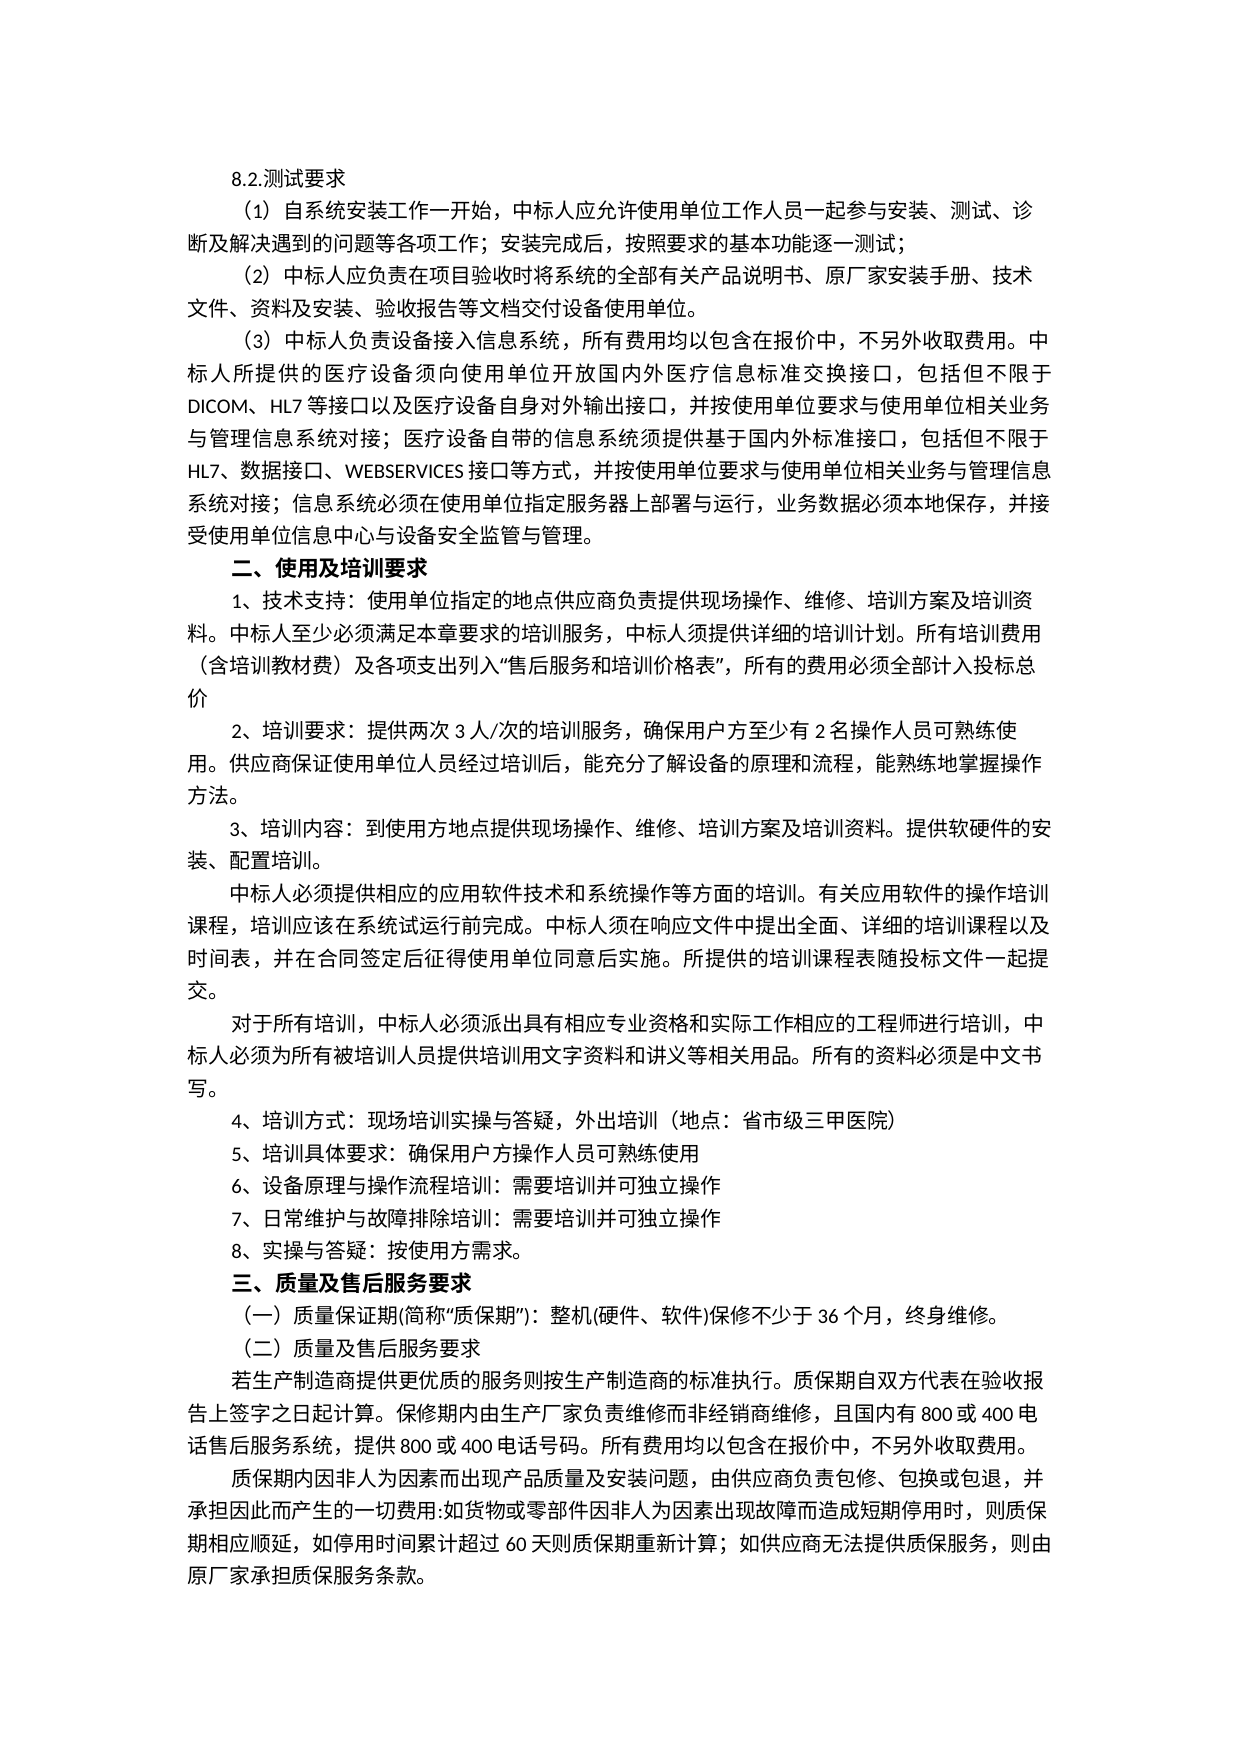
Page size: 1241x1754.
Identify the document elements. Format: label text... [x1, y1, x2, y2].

text 二、使用及培训要求 [187, 552, 1053, 584]
text （二）质量及售后服务要求 [187, 1332, 1053, 1364]
text 6、设备原理与操作流程培训：需要培训并可独立操作 [187, 1169, 1053, 1202]
text （3）中标人负责设备接入信息系统，所有费用均以包含在报价中，不另外收取费用。中标人所提供的医疗设备须向使用单位开放国内外医疗信息标准交换接口，包括但不限于DICOM、HL7等接口以及医疗设备自身对外输出接口，并按使用单位要求与使用单位相关业务与管理信息系统对接；医疗设备自带的信息系统须提供基于国内外标准接口，包括但不限于HL7、数据接口、WEBSERVICES接口等方式，并按使用单位要求与使用单位相关业务与管理信息系统对接；信息系统必须在使用单位指定服务器上部署与运行，业务数据必须本地保存，并接受使用单位信息中心与设备安全监管与管理。 [187, 324, 1053, 552]
text 7、日常维护与故障排除培训：需要培训并可独立操作 [187, 1202, 1053, 1234]
text 中标人必须提供相应的应用软件技术和系统操作等方面的培训。有关应用软件的操作培训课程，培训应该在系统试运行前完成。中标人须在响应文件中提出全面、详细的培训课程以及时间表，并在合同签定后征得使用单位同意后实施。所提供的培训课程表随投标文件一起提交。 [187, 877, 1053, 1007]
text 4、培训方式：现场培训实操与答疑，外出培训（地点：省市级三甲医院） [187, 1104, 1053, 1137]
text 质保期内因非人为因素而出现产品质量及安装问题，由供应商负责包修、包换或包退，并承担因此而产生的一切费用:如货物或零部件因非人为因素出现故障而造成短期停用时，则质保期相应顺延，如停用时间累计超过 60天则质保期重新计算；如供应商无法提供质保服务，则由原厂家承担质保服务条款。 [187, 1462, 1053, 1592]
text 对于所有培训，中标人必须派出具有相应专业资格和实际工作相应的工程师进行培训，中标人必须为所有被培训人员提供培训用文字资料和讲义等相关用品。所有的资料必须是中文书写。 [187, 1007, 1053, 1104]
text 3、培训内容：到使用方地点提供现场操作、维修、培训方案及培训资料。提供软硬件的安装、配置培训。 [187, 812, 1053, 877]
text （1）自系统安装工作一开始，中标人应允许使用单位工作人员一起参与安装、测试、诊断及解决遇到的问题等各项工作；安装完成后，按照要求的基本功能逐一测试； [187, 194, 1053, 259]
text （一）质量保证期(简称“质保期”)：整机(硬件、软件)保修不少于36个月，终身维修。 [187, 1299, 1053, 1332]
text 5、培训具体要求：确保用户方操作人员可熟练使用 [187, 1137, 1053, 1169]
text 8、实操与答疑：按使用方需求。 [187, 1234, 1053, 1267]
text 8.2.测试要求 [187, 162, 1053, 194]
text 三、质量及售后服务要求 [187, 1267, 1053, 1299]
text 1、技术支持：使用单位指定的地点供应商负责提供现场操作、维修、培训方案及培训资料。中标人至少必须满足本章要求的培训服务，中标人须提供详细的培训计划。所有培训费用（含培训教材费）及各项支出列入“售后服务和培训价格表”，所有的费用必须全部计入投标总价 [187, 584, 1053, 714]
text 若生产制造商提供更优质的服务则按生产制造商的标准执行。质保期自双方代表在验收报告上签字之日起计算。保修期内由生产厂家负责维修而非经销商维修，且国内有800或400电话售后服务系统，提供800或400电话号码。所有费用均以包含在报价中，不另外收取费用。 [187, 1364, 1053, 1462]
text （2）中标人应负责在项目验收时将系统的全部有关产品说明书、原厂家安装手册、技术文件、资料及安装、验收报告等文档交付设备使用单位。 [187, 259, 1053, 324]
text 2、培训要求：提供两次3人/次的培训服务，确保用户方至少有2名操作人员可熟练使用。供应商保证使用单位人员经过培训后，能充分了解设备的原理和流程，能熟练地掌握操作方法。 [187, 714, 1053, 812]
